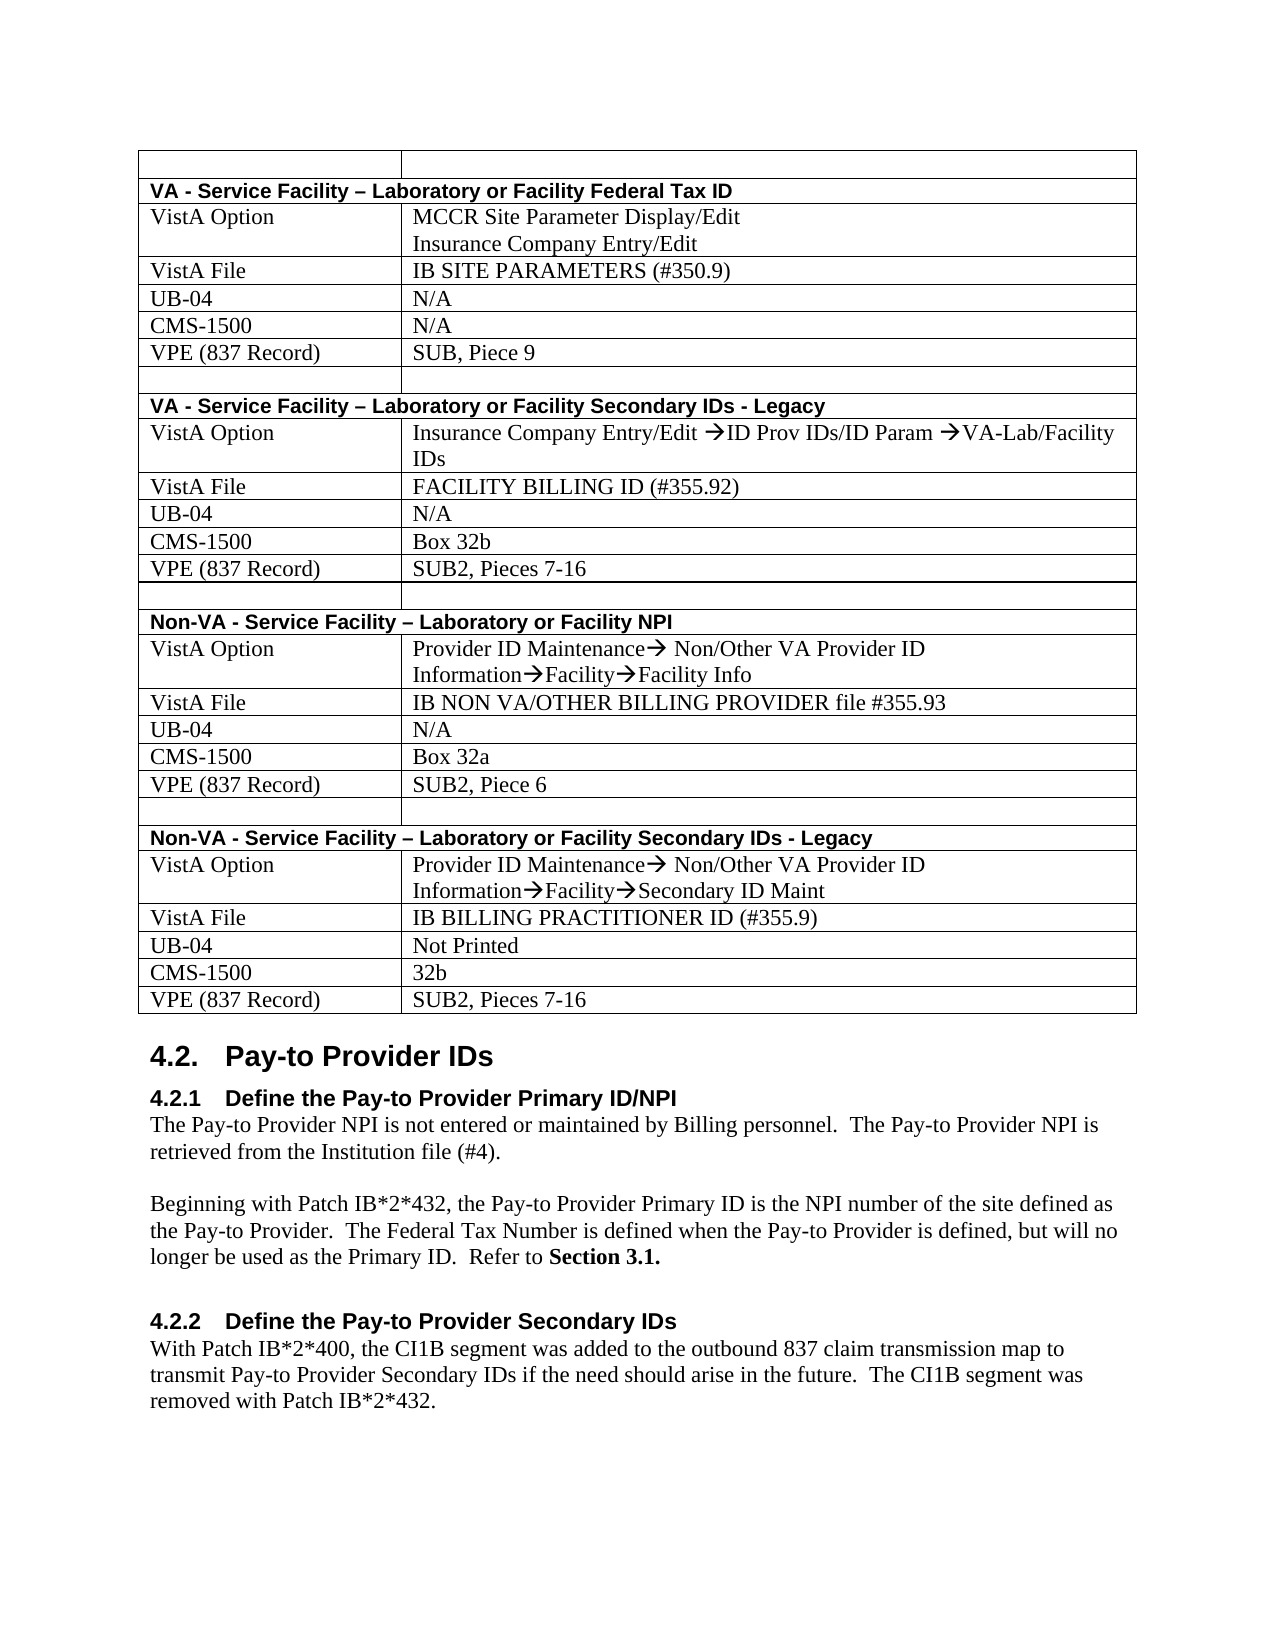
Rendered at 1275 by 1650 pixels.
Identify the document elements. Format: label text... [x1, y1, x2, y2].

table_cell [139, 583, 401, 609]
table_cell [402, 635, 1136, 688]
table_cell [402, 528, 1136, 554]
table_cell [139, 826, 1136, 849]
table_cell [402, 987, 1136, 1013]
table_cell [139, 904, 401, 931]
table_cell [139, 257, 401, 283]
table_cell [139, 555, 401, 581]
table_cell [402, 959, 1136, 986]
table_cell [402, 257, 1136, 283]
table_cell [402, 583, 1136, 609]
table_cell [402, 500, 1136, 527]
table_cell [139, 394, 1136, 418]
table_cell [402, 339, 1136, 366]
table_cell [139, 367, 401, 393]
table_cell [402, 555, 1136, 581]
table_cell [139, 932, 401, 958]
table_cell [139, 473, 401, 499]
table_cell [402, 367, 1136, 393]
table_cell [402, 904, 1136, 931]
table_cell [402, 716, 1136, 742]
subtitle Pay-to Provider IDs [150, 1039, 1125, 1072]
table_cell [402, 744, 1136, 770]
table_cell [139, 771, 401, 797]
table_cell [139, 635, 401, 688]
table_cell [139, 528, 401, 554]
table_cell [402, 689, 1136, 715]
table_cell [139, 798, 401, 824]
subtitle Define the Pay-to Provider Primary ID/NPI [150, 1085, 1125, 1111]
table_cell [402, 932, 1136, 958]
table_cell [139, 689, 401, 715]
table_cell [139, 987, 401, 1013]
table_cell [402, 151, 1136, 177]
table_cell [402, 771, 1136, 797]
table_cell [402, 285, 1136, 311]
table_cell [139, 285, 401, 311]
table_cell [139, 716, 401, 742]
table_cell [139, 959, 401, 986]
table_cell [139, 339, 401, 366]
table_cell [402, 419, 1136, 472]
text Beginning with Patch IB*2*432, the Pay-to Provider Primary ID is the NPI number of the site defined as the Pay-to Provider. The Federal Tax Number is defined when the Pay-to Provider is defined, but will no longer be used as the Primary ID. Refer to Section 3.1. [150, 1190, 1125, 1269]
text With Patch IB*2*400, the CI1B segment was added to the outbound 837 claim transmission map to transmit Pay-to Provider Secondary IDs if the need should arise in the future. The CI1B segment was removed with Patch IB*2*432. [150, 1335, 1125, 1414]
subtitle Define the Pay-to Provider Secondary IDs [150, 1308, 1125, 1335]
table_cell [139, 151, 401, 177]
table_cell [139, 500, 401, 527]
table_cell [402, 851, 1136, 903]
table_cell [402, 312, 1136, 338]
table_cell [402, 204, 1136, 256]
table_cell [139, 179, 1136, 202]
text The Pay-to Provider NPI is not entered or maintained by Billing personnel. The Pay-to Provider NPI is retrieved from the Institution file (#4). [150, 1111, 1125, 1164]
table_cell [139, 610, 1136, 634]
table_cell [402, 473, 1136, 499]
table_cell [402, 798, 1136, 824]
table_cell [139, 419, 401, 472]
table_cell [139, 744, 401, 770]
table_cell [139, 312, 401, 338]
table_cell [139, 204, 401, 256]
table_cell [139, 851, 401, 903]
